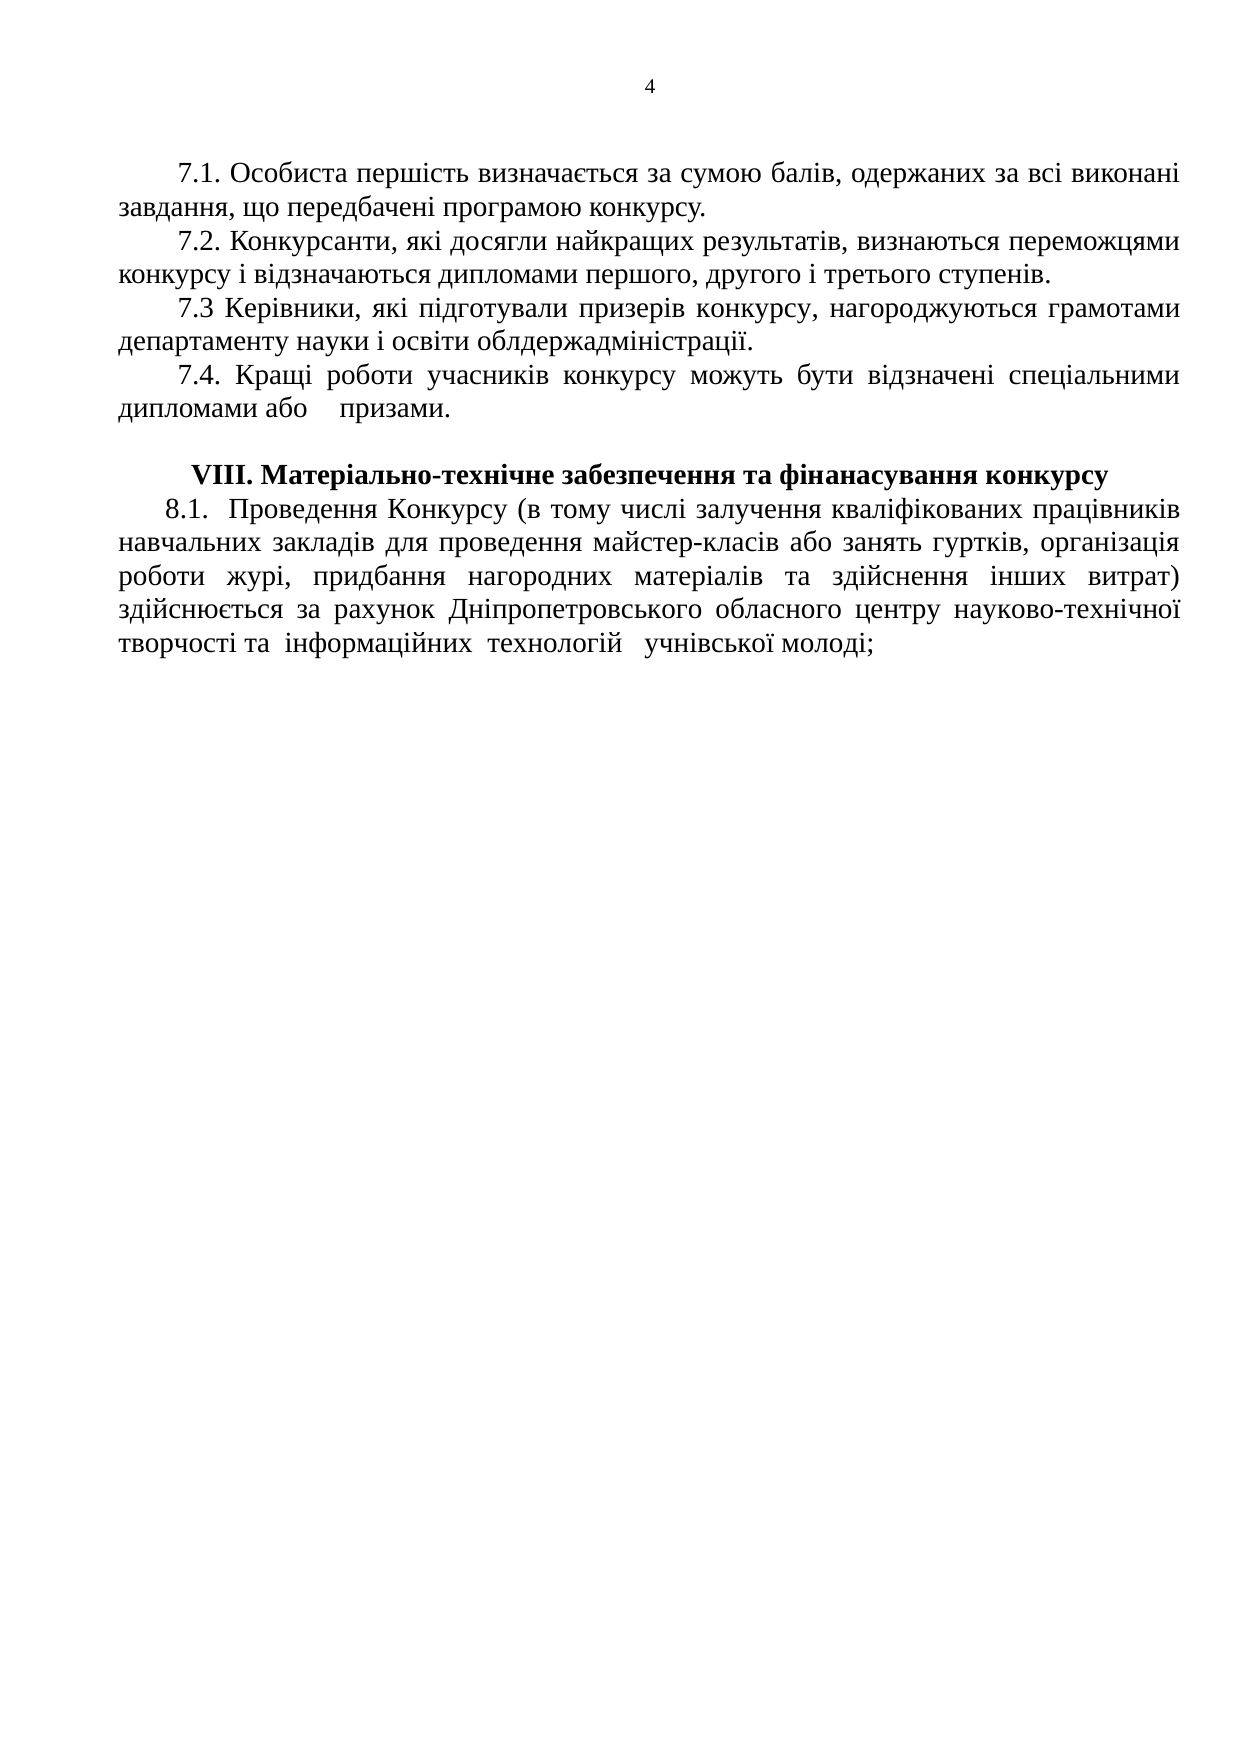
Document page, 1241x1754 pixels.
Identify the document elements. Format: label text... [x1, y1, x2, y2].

text VІІІ. Матеріально-технічне забезпечення та фінанасування конкурсу [165, 457, 1134, 491]
text 7.4. Кращі роботи учасників конкурсу можуть бути відзначені спеціальними дипломами або призами. [118, 357, 1181, 424]
text 8.1. Проведення Конкурсу (в тому числі залучення кваліфікованих працівників навчальних закладів для проведення майстер-класів або занять гуртків, організація роботи журі, придбання нагородних матеріалів та здійснення інших витрат) здійснюється за рахунок Дніпропетровського обласного центру науково-технічної творчості та інформаційних технологій учнівської молоді; [118, 491, 1181, 659]
text 7.2. Конкурсанти, які досягли найкращих результатів, визнаються переможцями конкурсу і відзначаються дипломами першого, другого і третього ступенів. [118, 223, 1181, 290]
text 7.1. Особиста першість визначається за сумою балів, одержаних за всі виконані завдання, що передбачені програмою конкурсу. [118, 156, 1181, 223]
text 7.3 Керівники, які підготували призерів конкурсу, нагороджуються грамотами департаменту науки і освіти облдержадміністрації. [118, 290, 1181, 357]
